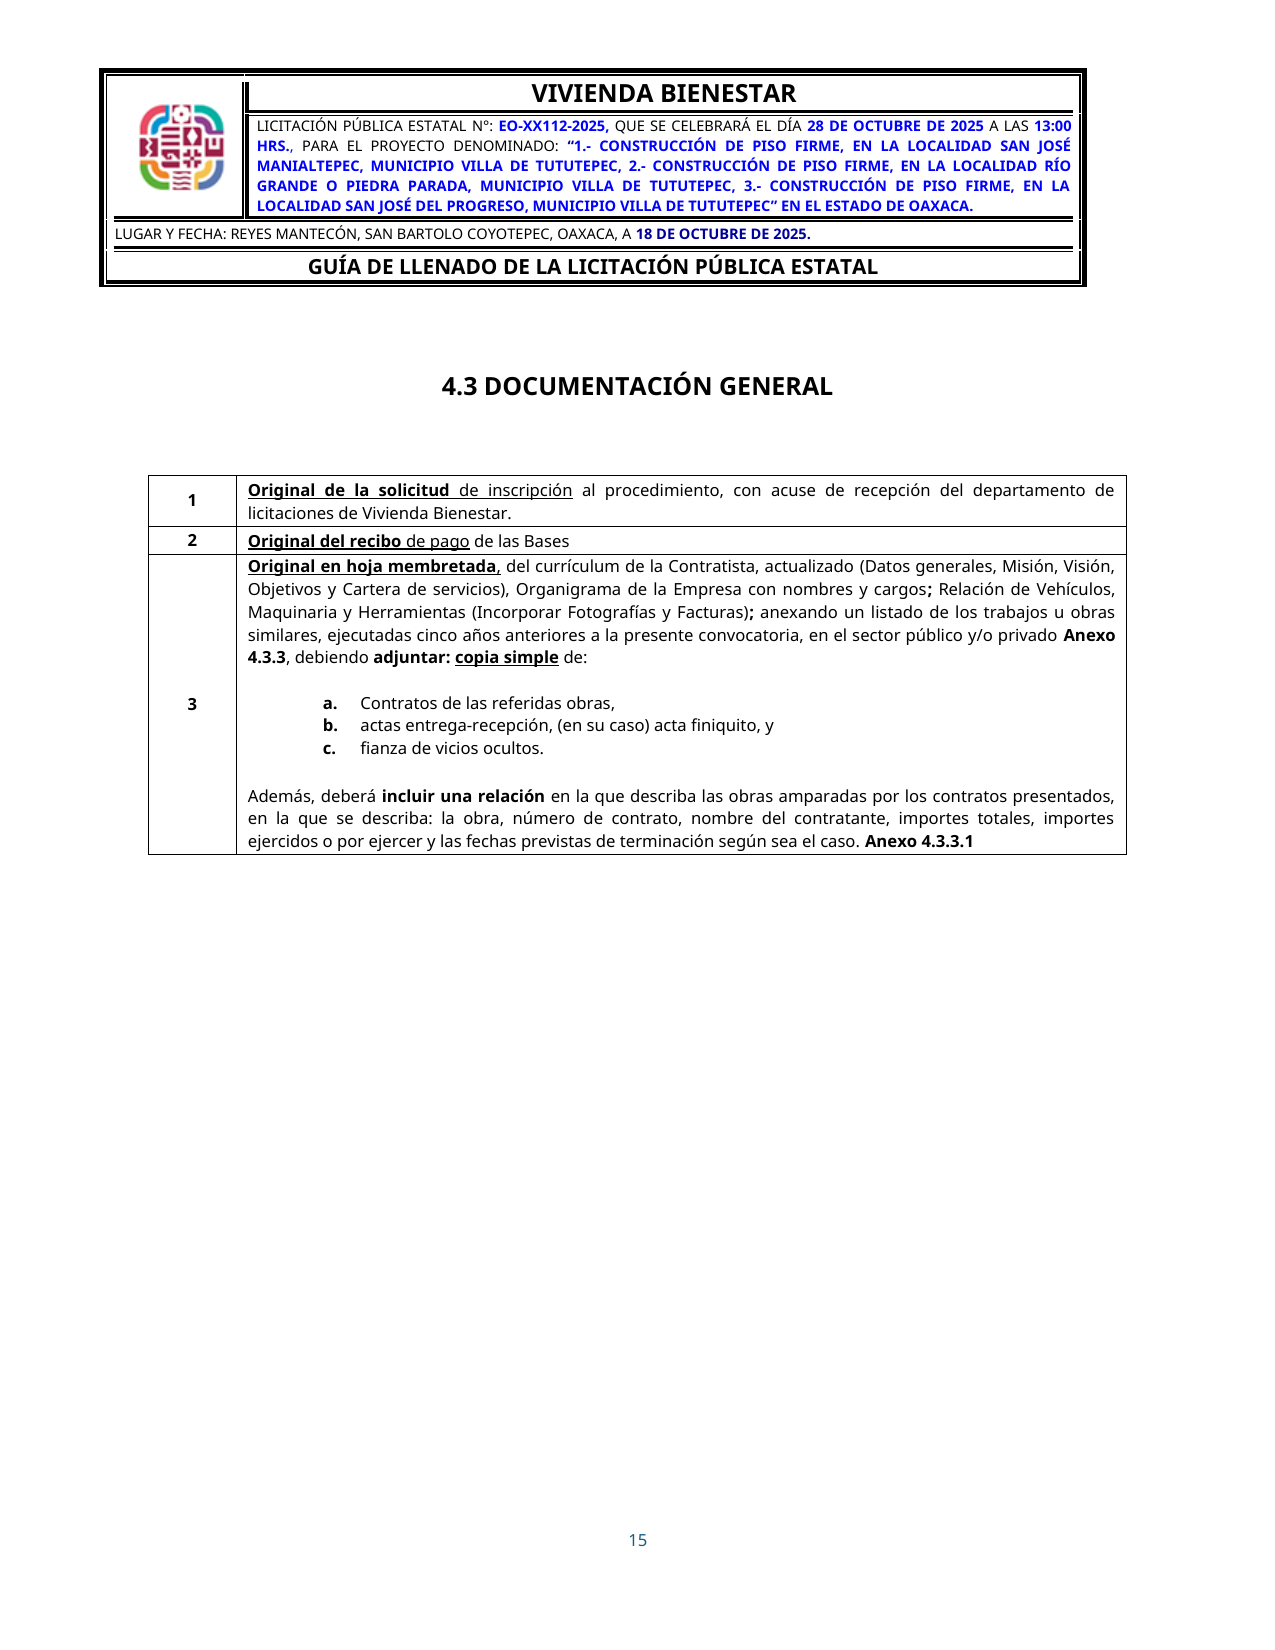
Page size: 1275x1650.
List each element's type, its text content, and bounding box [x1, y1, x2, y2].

table_cell 2 [149, 527, 236, 554]
table_cell Original del recibo de pago de las Bases [237, 527, 1126, 554]
table_header 1 [149, 476, 236, 526]
text 4.3 DOCUMENTACIÓN GENERAL [148, 368, 1127, 403]
table_cell Original en hoja membretada, del currículum de la Contratista, actualizado (Datos generales, Misión, Visión, Objetivos y Cartera de servicios), Organigrama de la Empresa con nombres y cargos; Relación de Vehículos, Maquinaria y Herramientas (Incorporar Fotografías y Facturas); anexando un listado de los trabajos u obras similares, ejecutadas cinco años anteriores a la presente convocatoria, en el sector público y/o privado Anexo 4.3.3, debiendo adjuntar: copia simple de: Contratos de las referidas obras, actas entrega-recepción, (en su caso) acta finiquito, y fianza de vicios ocultos. Además, deberá incluir una relación en la que describa las obras amparadas por los contratos presentados, en la que se describa: la obra, número de contrato, nombre del contratante, importes totales, importes ejercidos o por ejercer y las fechas previstas de terminación según sea el caso. Anexo 4.3.3.1 [237, 555, 1126, 854]
picture [128, 97, 235, 196]
table_header Original de la solicitud de inscripción al procedimiento, con acuse de recepción del departamento de licitaciones de Vivienda Bienestar. [237, 476, 1126, 526]
table_cell 3 [149, 555, 236, 854]
